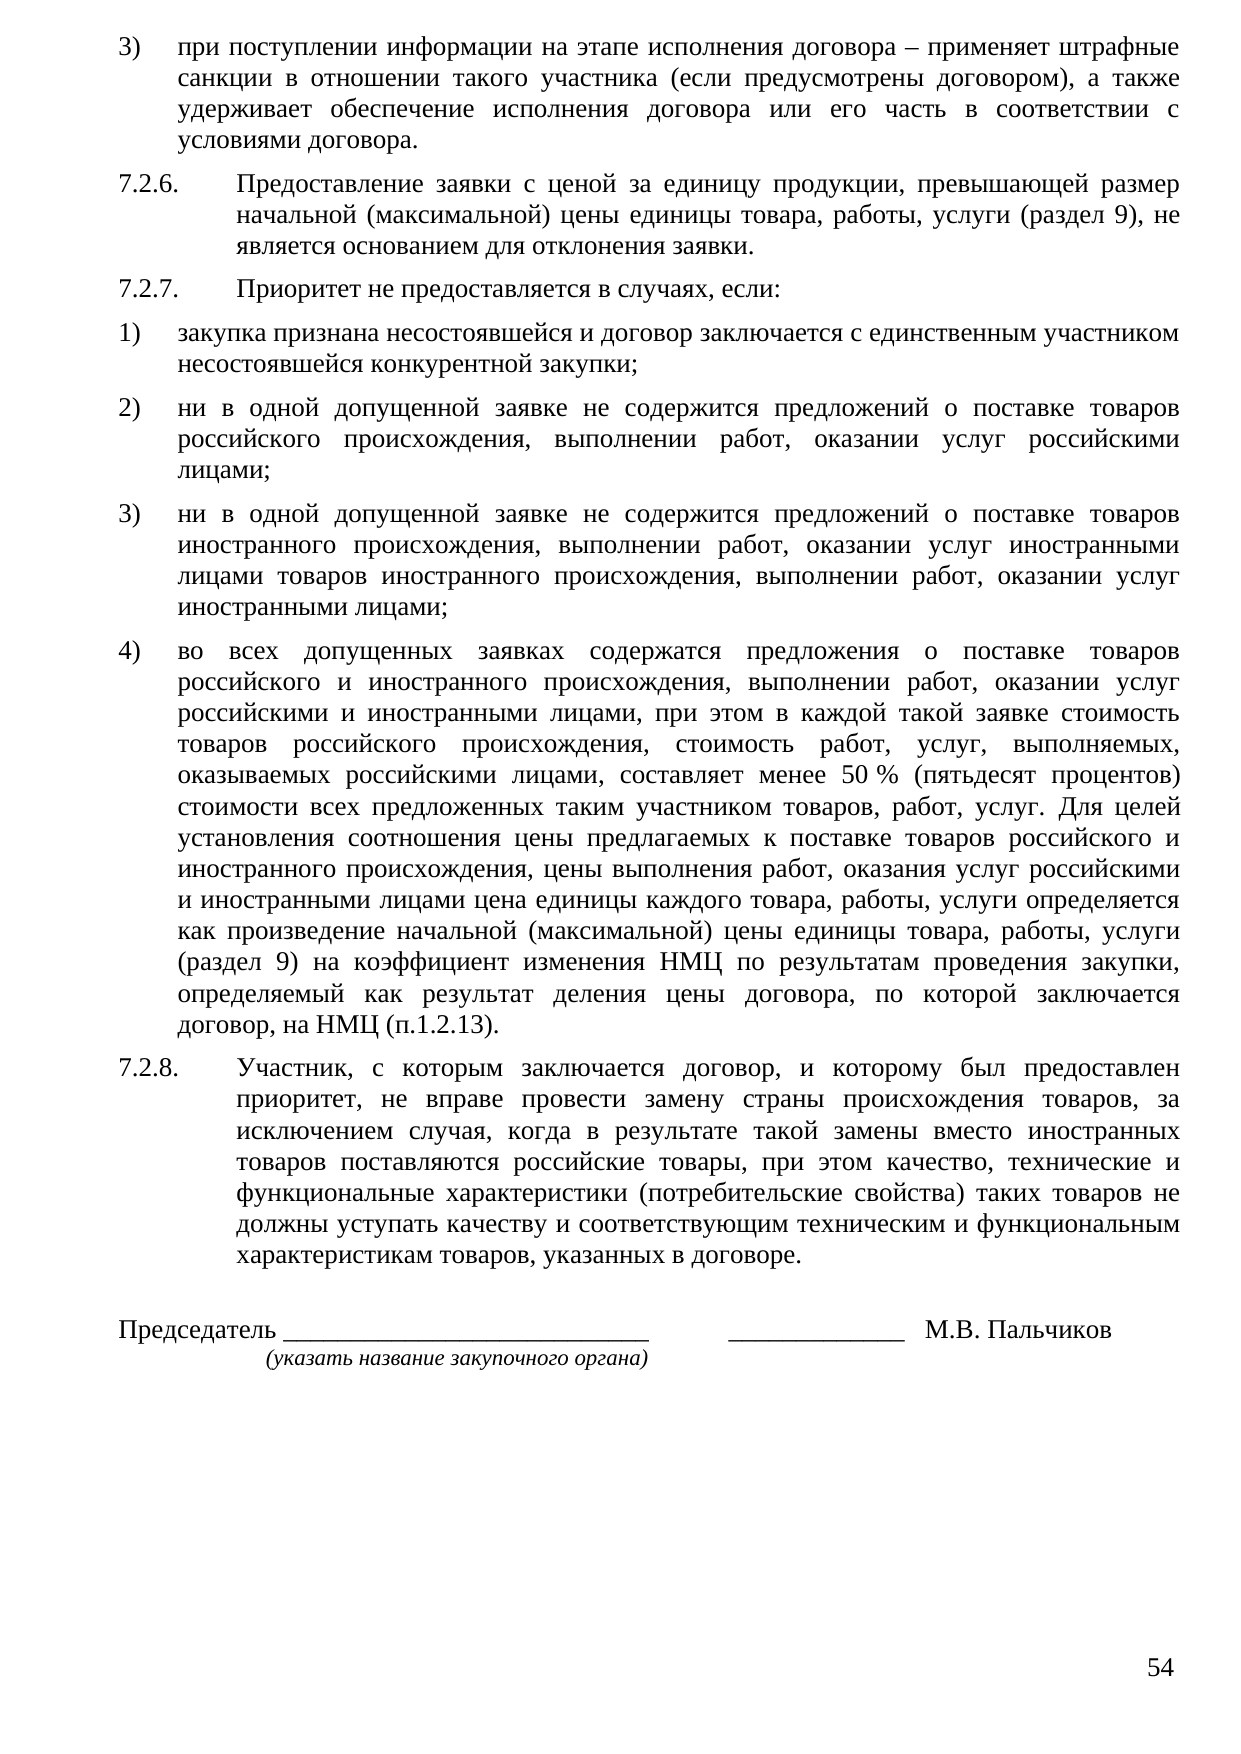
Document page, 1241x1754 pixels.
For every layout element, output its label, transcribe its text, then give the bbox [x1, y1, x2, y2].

text закупка признана несостоявшейся и договор заключается с единственным участником несостоявшейся конкурентной закупки; [118, 316, 1181, 378]
text Участник, с которым заключается договор, и которому был предоставлен приоритет, не вправе провести замену страны происхождения товаров, за исключением случая, когда в результате такой замены вместо иностранных товаров поставляются российские товары, при этом качество, технические и функциональные характеристики (потребительские свойства) таких товаров не должны уступать качеству и соответствующим техническим и функциональным характеристикам товаров, указанных в договоре. [118, 1051, 1181, 1269]
text при поступлении информации на этапе исполнения договора – применяет штрафные санкции в отношении такого участника (если предусмотрены договором), а также удерживает обеспечение исполнения договора или его часть в соответствии с условиями договора. [118, 29, 1181, 154]
list Председатель ___________________________ _____________ М.В. Пальчиков [118, 1313, 1181, 1344]
text Предоставление заявки с ценой за единицу продукции, превышающей размер начальной (максимальной) цены единицы товара, работы, услуги (раздел 9), не является основанием для отклонения заявки. [118, 167, 1181, 260]
text Приоритет не предоставляется в случаях, если: [118, 273, 1181, 304]
list (указать название закупочного органа) [118, 1344, 1181, 1371]
text ни в одной допущенной заявке не содержится предложений о поставке товаров иностранного происхождения, выполнении работ, оказании услуг иностранными лицами товаров иностранного происхождения, выполнении работ, оказании услуг иностранными лицами; [118, 497, 1181, 622]
text ни в одной допущенной заявке не содержится предложений о поставке товаров российского происхождения, выполнении работ, оказании услуг российскими лицами; [118, 391, 1181, 484]
text во всех допущенных заявках содержатся предложения о поставке товаров российского и иностранного происхождения, выполнении работ, оказании услуг российскими и иностранными лицами, при этом в каждой такой заявке стоимость товаров российского происхождения, стоимость работ, услуг, выполняемых, оказываемых российскими лицами, составляет менее 50 % (пятьдесят процентов) стоимости всех предложенных таким участником товаров, работ, услуг. Для целей установления соотношения цены предлагаемых к поставке товаров российского и иностранного происхождения, цены выполнения работ, оказания услуг российскими и иностранными лицами цена единицы каждого товара, работы, услуги определяется как произведение начальной (максимальной) цены единицы товара, работы, услуги (раздел 9) на коэффициент изменения НМЦ по результатам проведения закупки, определяемый как результат деления цены договора, по которой заключается договор, на НМЦ (п.1.2.13). [118, 634, 1181, 1039]
